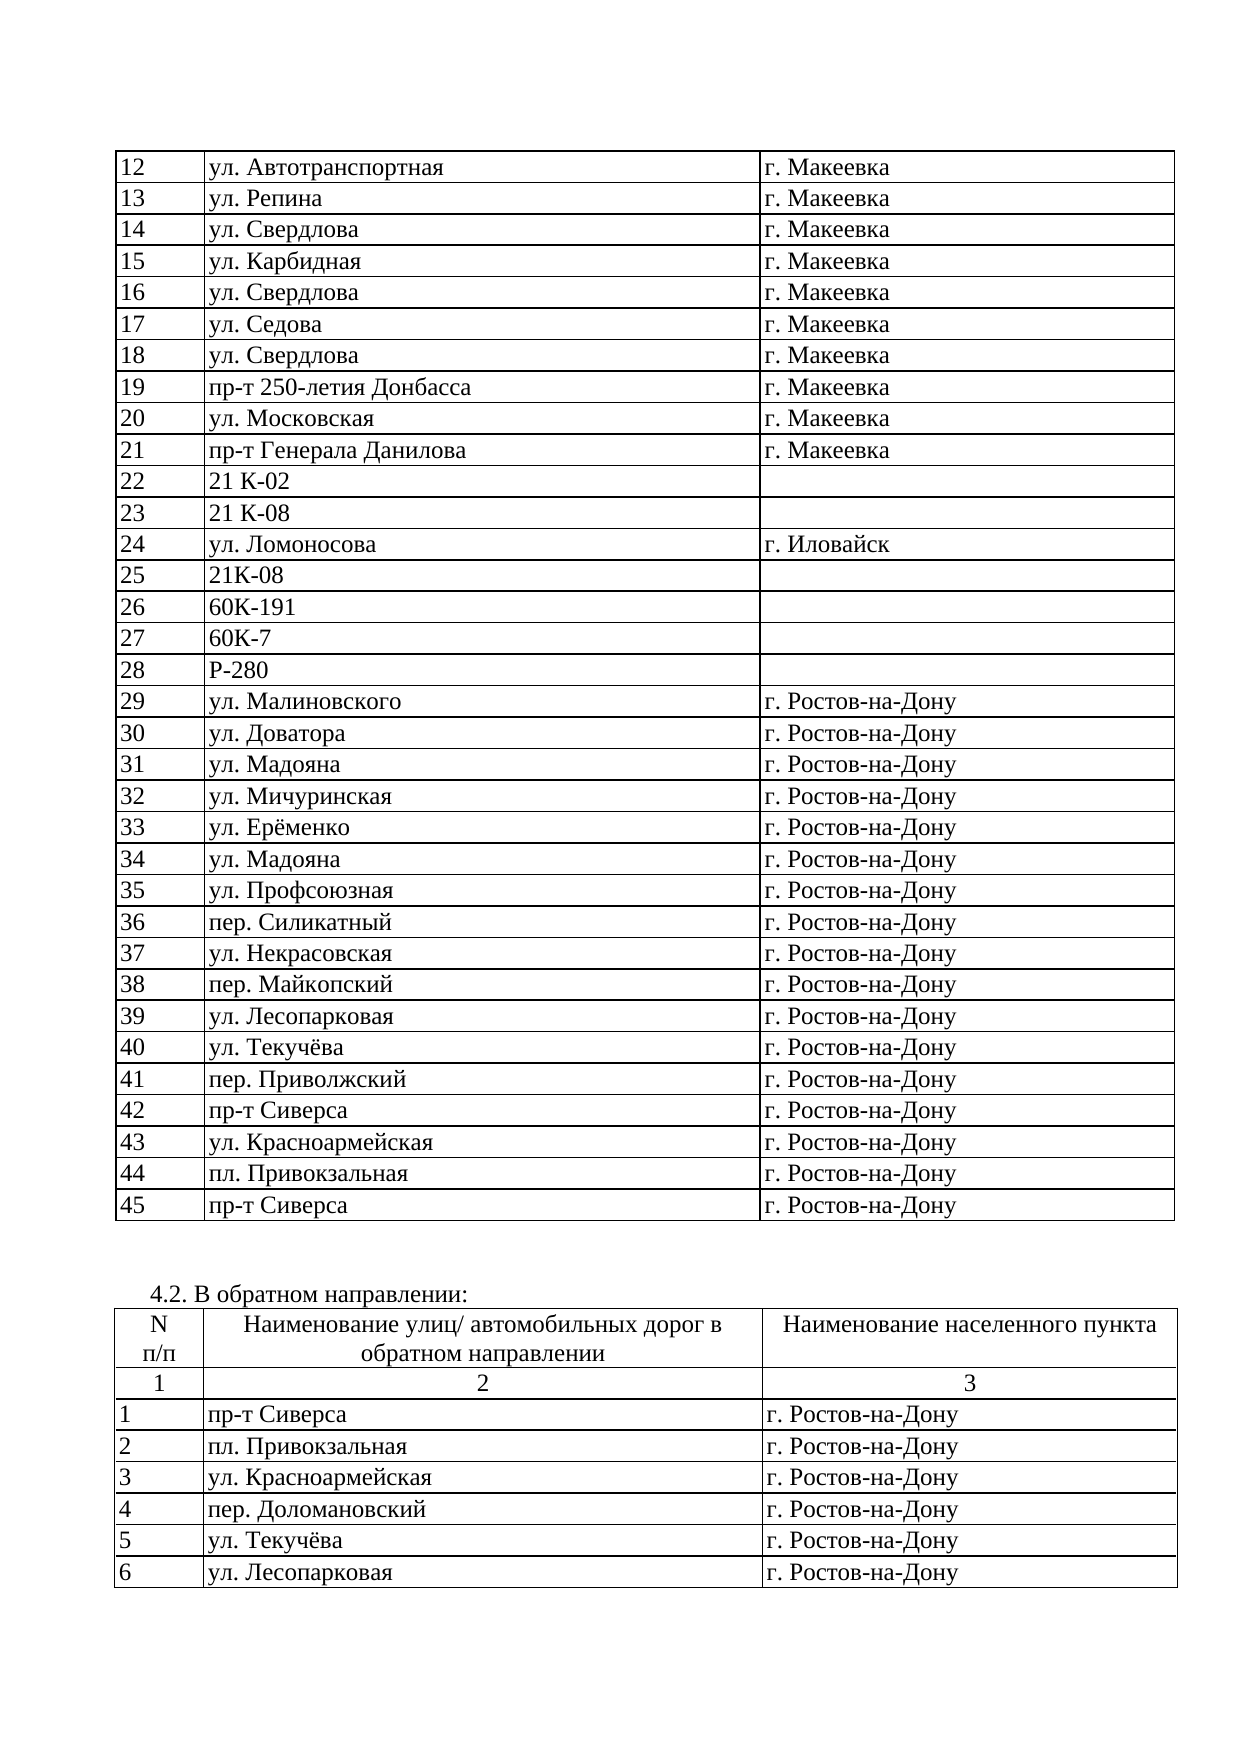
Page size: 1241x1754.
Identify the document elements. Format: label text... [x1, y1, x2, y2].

table_cell 33 [117, 812, 204, 842]
table_cell 41 [117, 1064, 204, 1094]
table_cell г. Макеевка [761, 246, 1174, 276]
table_cell г. Ростов-на-Дону [761, 1064, 1174, 1094]
table_cell 23 [117, 498, 204, 527]
table_cell ул. Репина [205, 183, 759, 213]
table_cell г. Ростов-на-Дону [763, 1555, 1177, 1587]
table_cell ул. Мадояна [205, 844, 759, 873]
table_header Наименование улиц/ автомобильных дорог в обратном направлении [204, 1309, 762, 1366]
table_cell 20 [117, 403, 204, 433]
table_cell пер. Приволжский [205, 1064, 759, 1094]
table_cell ул. Мичуринская [205, 781, 759, 811]
table_cell 43 [117, 1127, 204, 1157]
table_cell 18 [117, 340, 204, 370]
table_cell 34 [117, 844, 204, 873]
table_cell ул. Красноармейская [205, 1127, 759, 1157]
table_cell ул. Текучёва [204, 1525, 762, 1555]
table_cell 60К-7 [205, 623, 759, 653]
table_cell пер. Доломановский [204, 1494, 762, 1524]
table_cell [761, 498, 1174, 527]
table_cell 21 К-08 [205, 498, 759, 527]
table_cell ул. Мадояна [205, 749, 759, 779]
table_cell 5 [115, 1525, 203, 1555]
table_cell ул. Текучёва [205, 1032, 759, 1062]
table_cell [761, 466, 1174, 496]
table_cell г. Макеевка [761, 340, 1174, 370]
table_cell ул. Свердлова [205, 340, 759, 370]
table_cell ул. Ломоносова [205, 529, 759, 559]
table_cell пл. Привокзальная [205, 1158, 759, 1188]
table_cell г. Макеевка [761, 277, 1174, 307]
table_cell пр-т Сиверса [204, 1400, 762, 1429]
table_cell пр-т 250-летия Донбасса [205, 372, 759, 402]
table_cell пр-т Сиверса [205, 1095, 759, 1125]
table_cell г. Ростов-на-Дону [763, 1524, 1177, 1555]
table_cell г. Ростов-на-Дону [761, 749, 1174, 779]
table_header Наименование населенного пункта [763, 1309, 1177, 1366]
text 4.2. В обратном направлении: [150, 1279, 1090, 1307]
table_cell г. Макеевка [761, 435, 1174, 464]
table_cell 2 [115, 1430, 203, 1461]
table_cell [761, 592, 1174, 622]
table_cell 22 [117, 466, 204, 496]
table_cell ул. Ерёменко [205, 812, 759, 842]
table_cell г. Ростов-на-Дону [761, 938, 1174, 968]
table_cell 21 К-02 [205, 466, 759, 496]
table_cell 27 [117, 623, 204, 653]
table_cell 38 [117, 970, 204, 999]
table_cell 28 [117, 655, 204, 685]
table_cell 1 [115, 1399, 203, 1429]
table_cell пл. Привокзальная [204, 1431, 762, 1461]
table_cell г. Ростов-на-Дону [761, 1001, 1174, 1031]
table_cell г. Ростов-на-Дону [761, 1127, 1174, 1157]
table_cell г. Макеевка [761, 215, 1174, 244]
table_cell 3 [763, 1366, 1177, 1398]
table_cell 16 [117, 277, 204, 307]
table_cell ул. Доватора [205, 718, 759, 748]
table_cell г. Ростов-на-Дону [761, 718, 1174, 748]
table_cell Р-280 [205, 655, 759, 685]
table_cell ул. Седова [205, 309, 759, 339]
table_cell ул. Карбидная [205, 246, 759, 276]
table_cell г. Ростов-на-Дону [763, 1398, 1177, 1429]
table_cell г. Ростов-на-Дону [761, 970, 1174, 999]
table_cell 45 [117, 1190, 204, 1219]
table_cell 17 [117, 309, 204, 339]
table_cell г. Макеевка [761, 183, 1174, 213]
table_cell г. Ростов-на-Дону [761, 1190, 1174, 1219]
table_cell 21К-08 [205, 561, 759, 590]
table_cell 37 [117, 938, 204, 968]
table_header N п/п [115, 1309, 203, 1366]
table_cell 60К-191 [205, 592, 759, 622]
table_cell ул. Лесопарковая [205, 1001, 759, 1031]
table_cell ул. Лесопарковая [204, 1557, 762, 1587]
table_cell 19 [117, 372, 204, 402]
table_cell ул. Профсоюзная [205, 875, 759, 905]
table_cell 1 [115, 1368, 203, 1398]
table_cell г. Ростов-на-Дону [761, 1095, 1174, 1125]
table_cell г. Ростов-на-Дону [761, 686, 1174, 716]
table_cell 2 [204, 1368, 762, 1398]
table_cell 31 [117, 749, 204, 779]
table_cell г. Ростов-на-Дону [763, 1492, 1177, 1524]
table_cell 24 [117, 529, 204, 559]
table_cell г. Ростов-на-Дону [761, 907, 1174, 936]
table_cell 32 [117, 781, 204, 811]
table_cell г. Ростов-на-Дону [761, 844, 1174, 873]
table_cell ул. Московская [205, 403, 759, 433]
table_cell пр-т Генерала Данилова [205, 435, 759, 464]
table_cell г. Ростов-на-Дону [761, 1158, 1174, 1188]
table_cell 36 [117, 907, 204, 936]
table_cell г. Ростов-на-Дону [763, 1461, 1177, 1492]
table_cell 12 [117, 152, 204, 181]
table_cell ул. Автотранспортная [205, 152, 759, 181]
table_cell г. Макеевка [761, 309, 1174, 339]
table_cell [761, 561, 1174, 590]
table_cell [761, 623, 1174, 653]
table_cell 29 [117, 686, 204, 716]
table_cell 25 [117, 561, 204, 590]
table_cell ул. Свердлова [205, 277, 759, 307]
table_cell г. Макеевка [761, 152, 1174, 181]
table_cell 42 [117, 1095, 204, 1125]
table_cell 13 [117, 183, 204, 213]
table_cell г. Иловайск [761, 529, 1174, 559]
table_cell ул. Некрасовская [205, 938, 759, 968]
table_cell 4 [115, 1493, 203, 1524]
table_cell 44 [117, 1158, 204, 1188]
table_cell 14 [117, 215, 204, 244]
table_cell г. Ростов-на-Дону [761, 1032, 1174, 1062]
table_cell ул. Свердлова [205, 215, 759, 244]
table_cell пер. Майкопский [205, 970, 759, 999]
table_cell 30 [117, 718, 204, 748]
table_cell г. Ростов-на-Дону [761, 875, 1174, 905]
table_cell г. Макеевка [761, 403, 1174, 433]
table_cell г. Макеевка [761, 372, 1174, 402]
table_cell пер. Силикатный [205, 907, 759, 936]
table_cell 39 [117, 1001, 204, 1031]
table_cell пр-т Сиверса [205, 1190, 759, 1219]
table_cell 26 [117, 592, 204, 622]
table_cell ул. Красноармейская [204, 1462, 762, 1492]
table_cell 6 [115, 1556, 203, 1587]
table_cell г. Ростов-на-Дону [761, 781, 1174, 811]
table_cell 15 [117, 246, 204, 276]
table_cell [761, 655, 1174, 685]
table_cell 40 [117, 1032, 204, 1062]
table_cell 35 [117, 875, 204, 905]
table_cell г. Ростов-на-Дону [763, 1429, 1177, 1461]
table_cell 3 [115, 1462, 203, 1492]
table_cell 21 [117, 435, 204, 464]
table_cell ул. Малиновского [205, 686, 759, 716]
table_cell г. Ростов-на-Дону [761, 812, 1174, 842]
